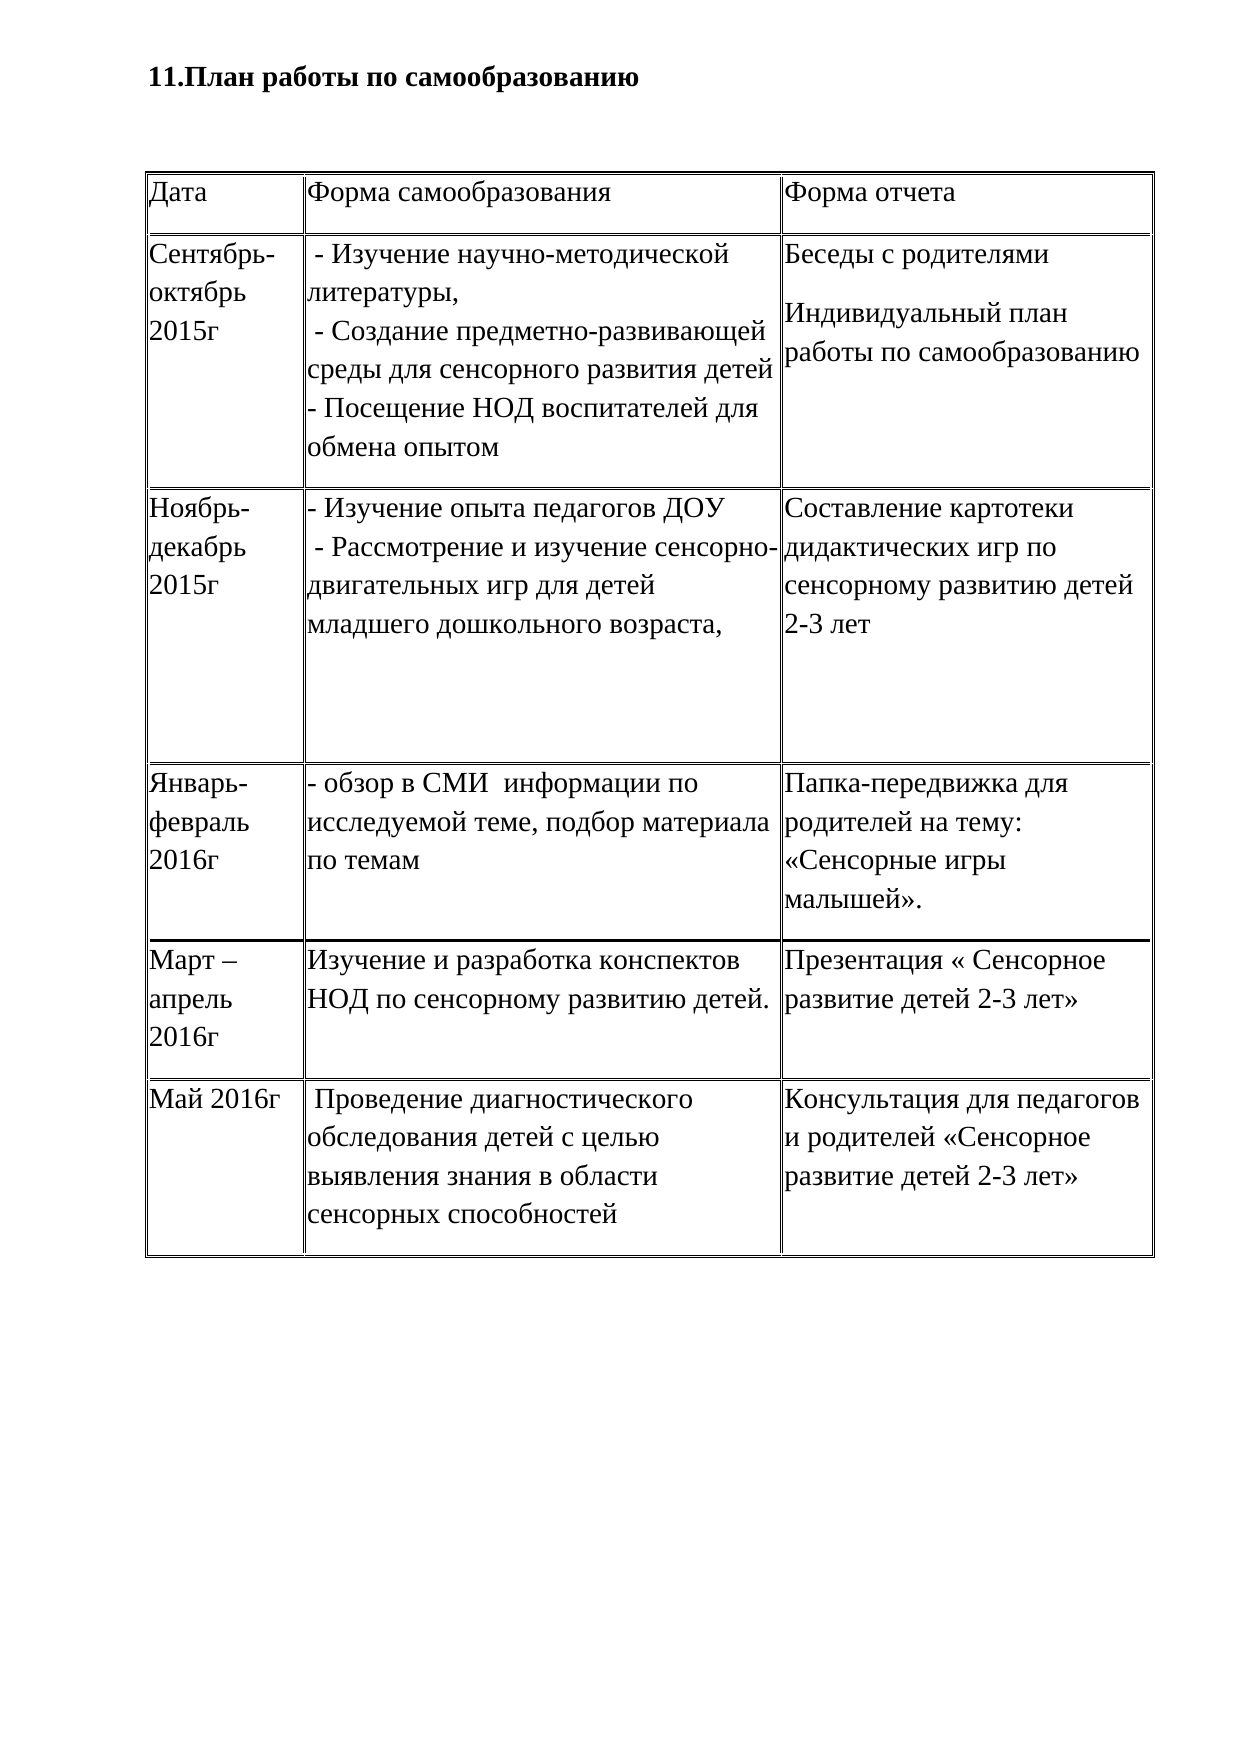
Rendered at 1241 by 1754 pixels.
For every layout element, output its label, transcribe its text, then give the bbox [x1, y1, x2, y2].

table_cell Изучение и разработка конспектов НОД по сенсорному развитию детей. [306, 942, 780, 1077]
table_cell Беседы с родителями Индивидуальный план работы по самообразованию [782, 233, 1153, 487]
table_cell - Изучение опыта педагогов ДОУ - Рассмотрение и изучение сенсорно-двигательных игр для детей младшего дошкольного возраста, [306, 490, 780, 762]
table_cell Проведение диагностического обследования детей с целью выявления знания в области сенсорных способностей [305, 1081, 782, 1254]
table_header Дата [148, 175, 304, 233]
text 11.План работы по самообразованию [148, 59, 1096, 93]
table_cell Ноябрь-декабрь 2015г [146, 487, 304, 762]
table_cell Январь-февраль 2016г [146, 762, 304, 939]
table_cell - обзор в СМИ информации по исследуемой теме, подбор материала по темам [306, 765, 780, 939]
table_header Форма самообразования [305, 175, 782, 233]
table_cell Сентябрь-октябрь 2015г [146, 233, 304, 487]
table_header Форма отчета [782, 175, 1152, 233]
table_cell Март – апрель 2016г [148, 939, 303, 1077]
table_cell Презентация « Сенсорное развитие детей 2-3 лет» [783, 939, 1152, 1077]
table_cell Папка-передвижка для родителей на тему: «Сенсорные игры малышей». [782, 762, 1153, 939]
table_cell Май 2016г [148, 1078, 304, 1254]
table_cell Составление картотеки дидактических игр по сенсорному развитию детей 2-3 лет [782, 487, 1153, 762]
table_cell Консультация для педагогов и родителей «Сенсорное развитие детей 2-3 лет» [782, 1078, 1152, 1254]
table_cell - Изучение научно-методической литературы, - Создание предметно-развивающей среды для сенсорного развития детей - Посещение НОД воспитателей для обмена опытом [306, 236, 780, 487]
